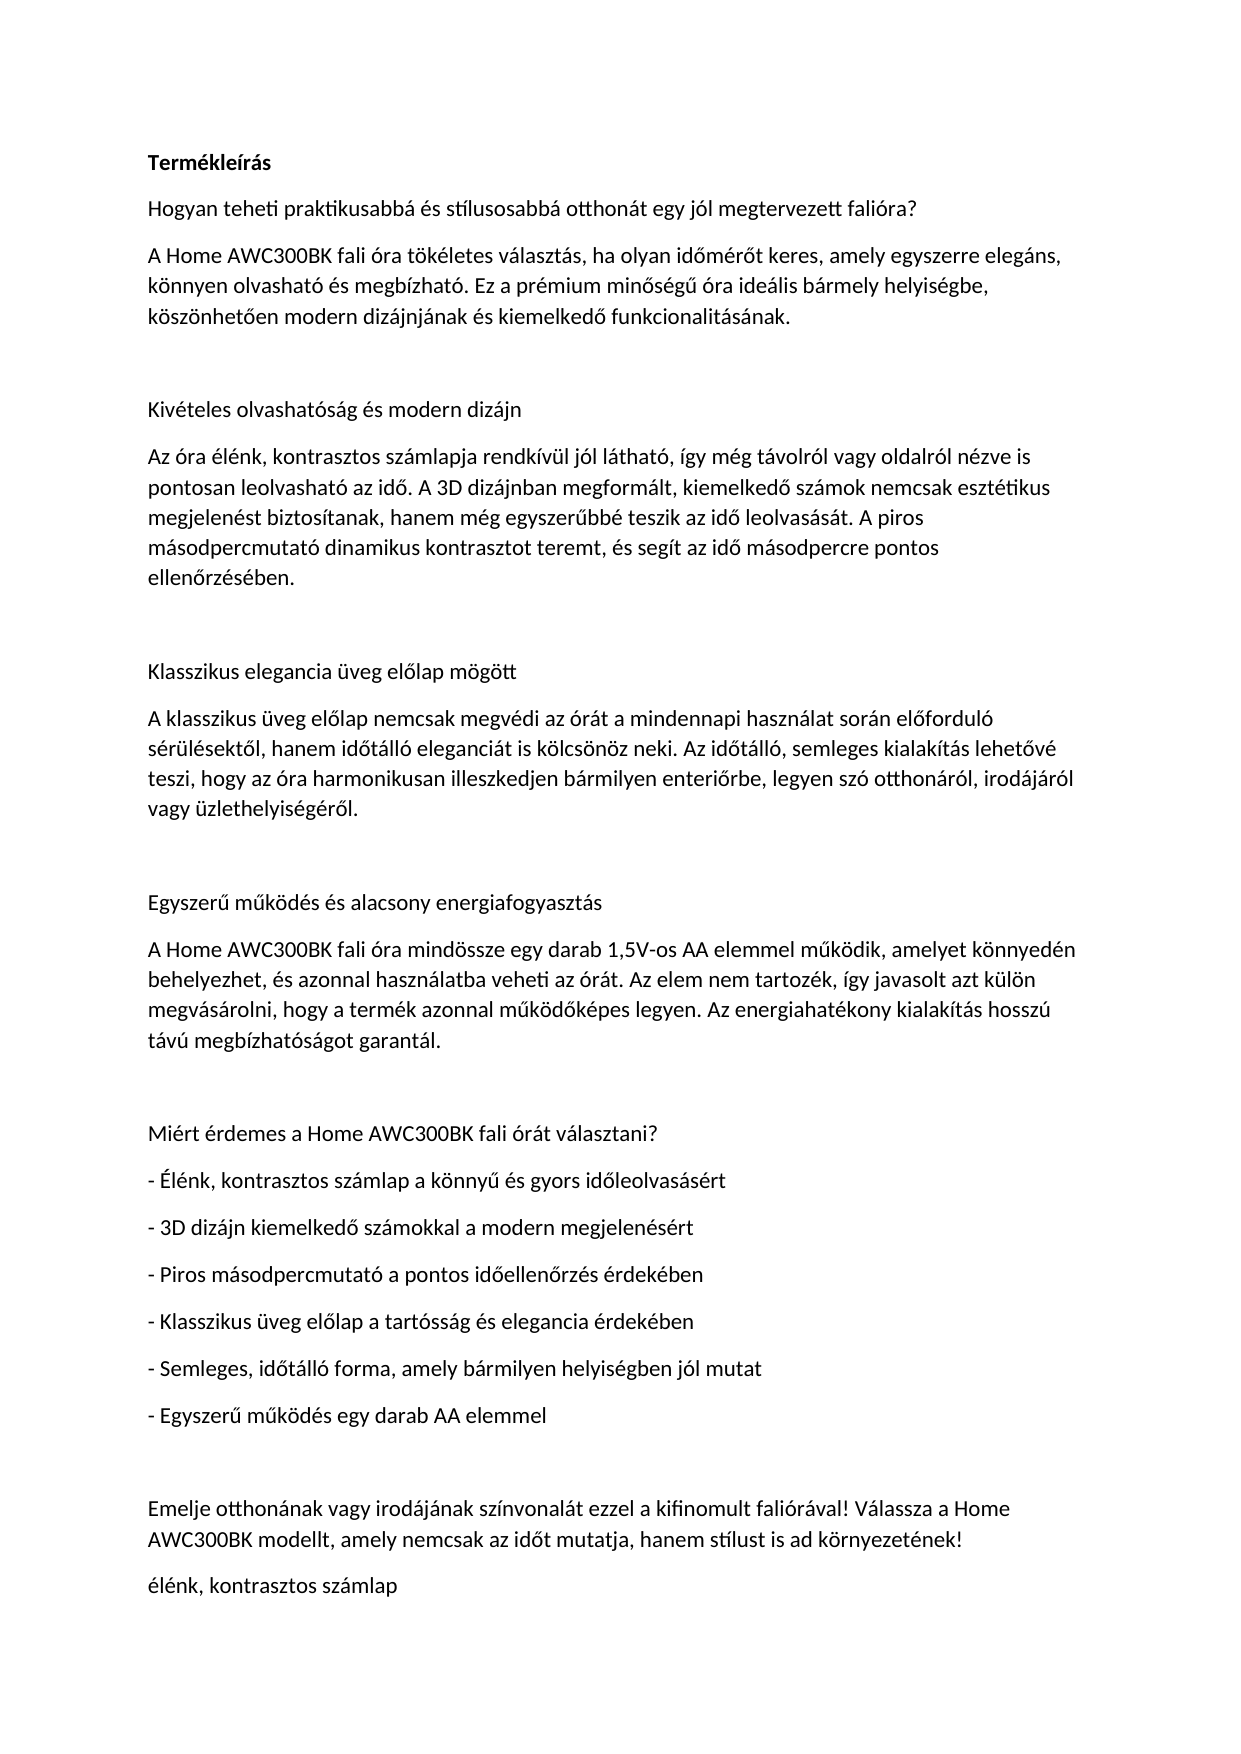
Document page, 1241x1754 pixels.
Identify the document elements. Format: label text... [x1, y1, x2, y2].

text Termékleírás [148, 148, 1093, 176]
text Egyszerű működés és alacsony energiafogyasztás [148, 888, 1093, 916]
text Kivételes olvashatóság és modern dizájn [148, 396, 1093, 423]
text - Egyszerű működés egy darab AA elemmel [148, 1401, 1093, 1429]
text A Home AWC300BK fali óra tökéletes választás, ha olyan időmérőt keres, amely egyszerre elegáns, könnyen olvasható és megbízható. Ez a prémium minőségű óra ideális bármely helyiségbe, köszönhetően modern dizájnjának és kiemelkedő funkcionalitásának. [148, 241, 1093, 330]
text - Piros másodpercmutató a pontos időellenőrzés érdekében [148, 1260, 1093, 1288]
text Hogyan teheti praktikusabbá és stílusosabbá otthonát egy jól megtervezett falióra? [148, 194, 1093, 222]
text - 3D dizájn kiemelkedő számokkal a modern megjelenésért [148, 1213, 1093, 1241]
text - Élénk, kontrasztos számlap a könnyű és gyors időleolvasásért [148, 1166, 1093, 1194]
text Klasszikus elegancia üveg előlap mögött [148, 657, 1093, 685]
text élénk, kontrasztos számlap [148, 1572, 1093, 1599]
text A klasszikus üveg előlap nemcsak megvédi az órát a mindennapi használat során előforduló sérülésektől, hanem időtálló eleganciát is kölcsönöz neki. Az időtálló, semleges kialakítás lehetővé teszi, hogy az óra harmonikusan illeszkedjen bármilyen enteriőrbe, legyen szó otthonáról, irodájáról vagy üzlethelyiségéről. [148, 704, 1093, 822]
text Miért érdemes a Home AWC300BK fali órát választani? [148, 1119, 1093, 1147]
text Emelje otthonának vagy irodájának színvonalát ezzel a kifinomult faliórával! Válassza a Home AWC300BK modellt, amely nemcsak az időt mutatja, hanem stílust is ad környezetének! [148, 1494, 1093, 1553]
text Az óra élénk, kontrasztos számlapja rendkívül jól látható, így még távolról vagy oldalról nézve is pontosan leolvasható az idő. A 3D dizájnban megformált, kiemelkedő számok nemcsak esztétikus megjelenést biztosítanak, hanem még egyszerűbbé teszik az idő leolvasását. A piros másodpercmutató dinamikus kontrasztot teremt, és segít az idő másodpercre pontos ellenőrzésében. [148, 442, 1093, 591]
text - Semleges, időtálló forma, amely bármilyen helyiségben jól mutat [148, 1354, 1093, 1382]
text A Home AWC300BK fali óra mindössze egy darab 1,5V-os AA elemmel működik, amelyet könnyedén behelyezhet, és azonnal használatba veheti az órát. Az elem nem tartozék, így javasolt azt külön megvásárolni, hogy a termék azonnal működőképes legyen. Az energiahatékony kialakítás hosszú távú megbízhatóságot garantál. [148, 935, 1093, 1054]
text - Klasszikus üveg előlap a tartósság és elegancia érdekében [148, 1307, 1093, 1335]
